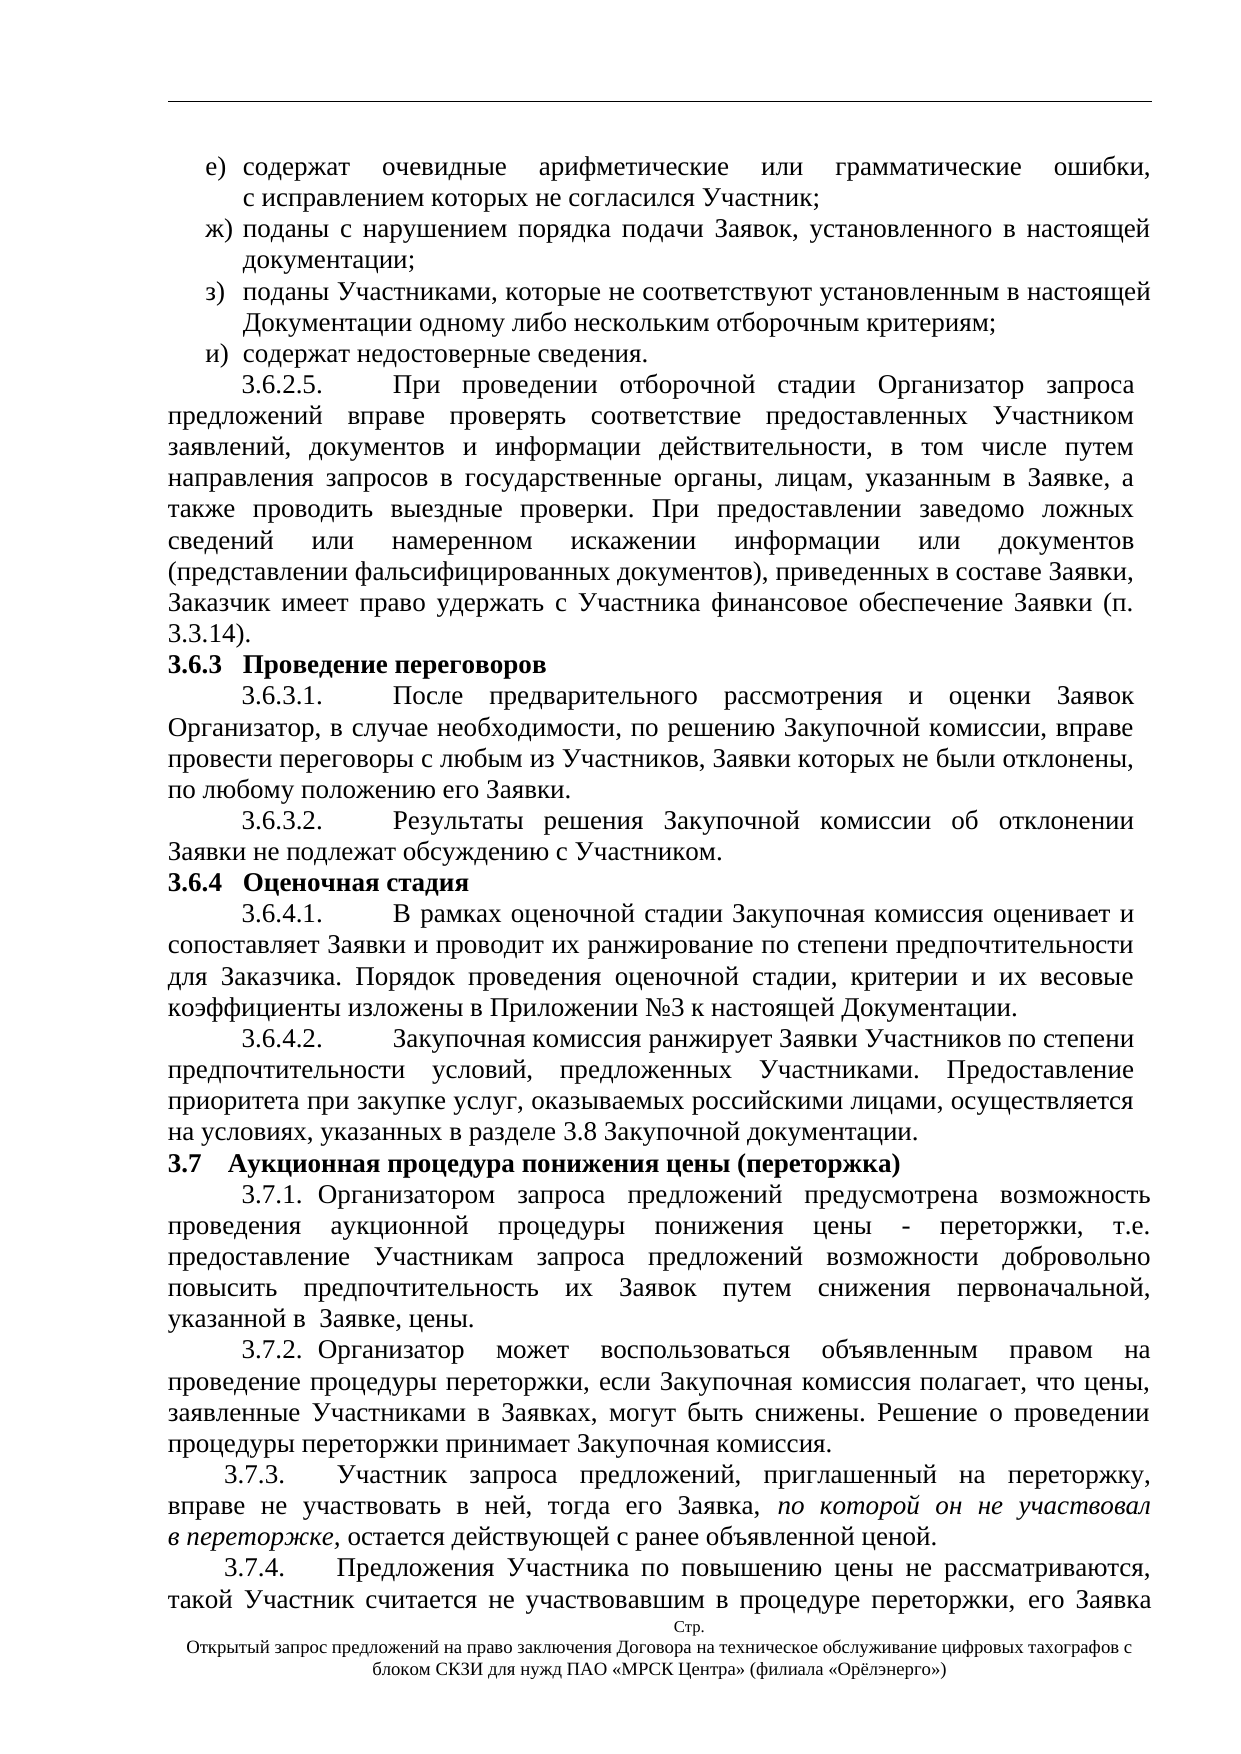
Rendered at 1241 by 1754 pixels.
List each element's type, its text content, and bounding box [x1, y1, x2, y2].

list Результаты решения Закупочной комиссии об отклонении Заявки не подлежат обсуждению с Участником. [168, 804, 1135, 866]
list содержат недостоверные сведения. [205, 337, 1152, 368]
list В рамках оценочной стадии Закупочная комиссия оценивает и сопоставляет Заявки и проводит их ранжирование по степени предпочтительности для Заказчика. Порядок проведения оценочной стадии, критерии и их весовые коэффициенты изложены в Приложении №3 к настоящей Документации. [168, 897, 1135, 1022]
list поданы с нарушением порядка подачи Заявок, установленного в настоящей документации; [205, 212, 1152, 274]
list Участник запроса предложений, приглашенный на переторжку, вправе не участвовать в ней, тогда его Заявка, по которой он не участвовал в переторжке, остается действующей с ранее объявленной ценой. [168, 1458, 1152, 1552]
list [168, 1552, 1152, 1614]
list Закупочная комиссия ранжирует Заявки Участников по степени предпочтительности условий, предложенных Участниками. Предоставление приоритета при закупке услуг, оказываемых российскими лицами, осуществляется на условиях, указанных в разделе 3.8 Закупочной документации. [168, 1022, 1135, 1147]
list Организатором запроса предложений предусмотрена возможность проведения аукционной процедуры понижения цены - переторжки, т.е. предоставление Участникам запроса предложений возможности добровольно повысить предпочтительность их Заявок путем снижения первоначальной, указанной в Заявке, цены. [168, 1178, 1152, 1333]
list При проведении отборочной стадии Организатор запроса предложений вправе проверять соответствие предоставленных Участником заявлений, документов и информации действительности, в том числе путем направления запросов в государственные органы, лицам, указанным в Заявке, а также проводить выездные проверки. При предоставлении заведомо ложных сведений или намеренном искажении информации или документов (представлении фальсифицированных документов), приведенных в составе Заявки, Заказчик имеет право удержать с Участника финансовое обеспечение Заявки (п. 3.3.14). [168, 368, 1135, 648]
list После предварительного рассмотрения и оценки Заявок Организатор, в случае необходимости, по решению Закупочной комиссии, вправе провести переговоры с любым из Участников, Заявки которых не были отклонены, по любому положению его Заявки. [168, 679, 1135, 804]
list содержат очевидные арифметические или грамматические ошибки, с исправлением которых не согласился Участник; [205, 150, 1152, 212]
subtitle Оценочная стадия [168, 866, 1152, 897]
list Организатор может воспользоваться объявленным правом на проведение процедуры переторжки, если Закупочная комиссия полагает, что цены, заявленные Участниками в Заявках, могут быть снижены. Решение о проведении процедуры переторжки принимает Закупочная комиссия. [168, 1333, 1152, 1458]
subtitle Проведение переговоров [168, 648, 1152, 679]
subtitle Аукционная процедура понижения цены (переторжка) [168, 1147, 1152, 1178]
list поданы Участниками, которые не соответствуют установленным в настоящей Документации одному либо нескольким отборочным критериям; [205, 274, 1152, 337]
